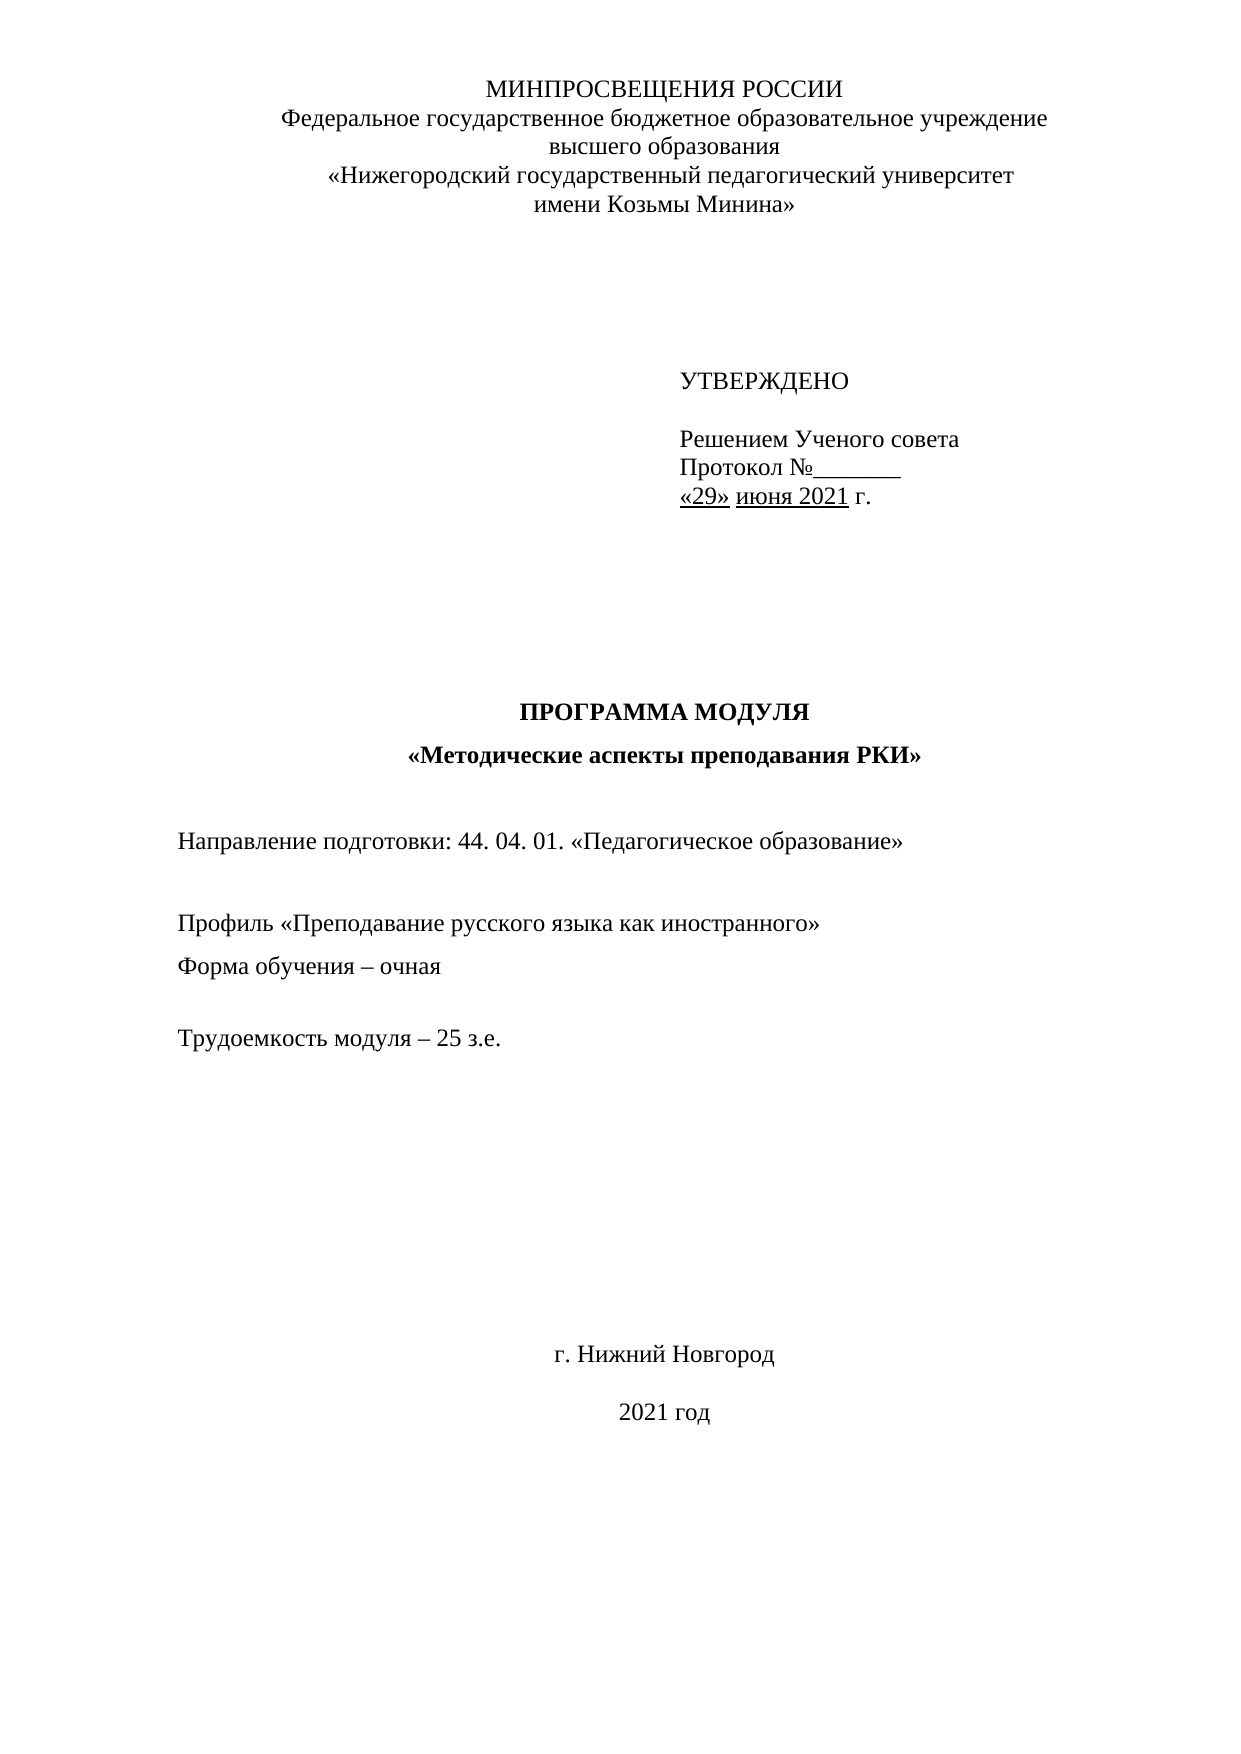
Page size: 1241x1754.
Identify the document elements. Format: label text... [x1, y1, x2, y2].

text Профиль «Преподавание русского языка как иностранного» [177, 908, 1152, 937]
text Решением Ученого совета [177, 424, 1152, 452]
text «Нижегородский государственный педагогический университет [177, 160, 1152, 189]
text «Методические аспекты преподавания РКИ» [177, 740, 1152, 769]
text Направление подготовки: 44. 04. 01. «Педагогическое образование» [177, 826, 1152, 855]
text г. Нижний Новгород [177, 1339, 1152, 1368]
text «29» июня 2021 г. [679, 481, 1152, 510]
text Трудоемкость модуля – 25 з.е. [177, 1023, 1152, 1052]
text 2021 год [177, 1397, 1152, 1426]
text МИНПРОСВЕЩЕНИЯ РОССИИ [177, 74, 1152, 103]
text Федеральное государственное бюджетное образовательное учреждение [177, 103, 1152, 131]
text УТВЕРЖДЕНО [532, 366, 1152, 395]
text высшего образования [177, 131, 1152, 160]
text программа модуля [177, 697, 1152, 726]
text Форма обучения – очная [177, 951, 1152, 980]
text Протокол №_______ [177, 452, 1152, 481]
text имени Козьмы Минина» [177, 189, 1152, 218]
